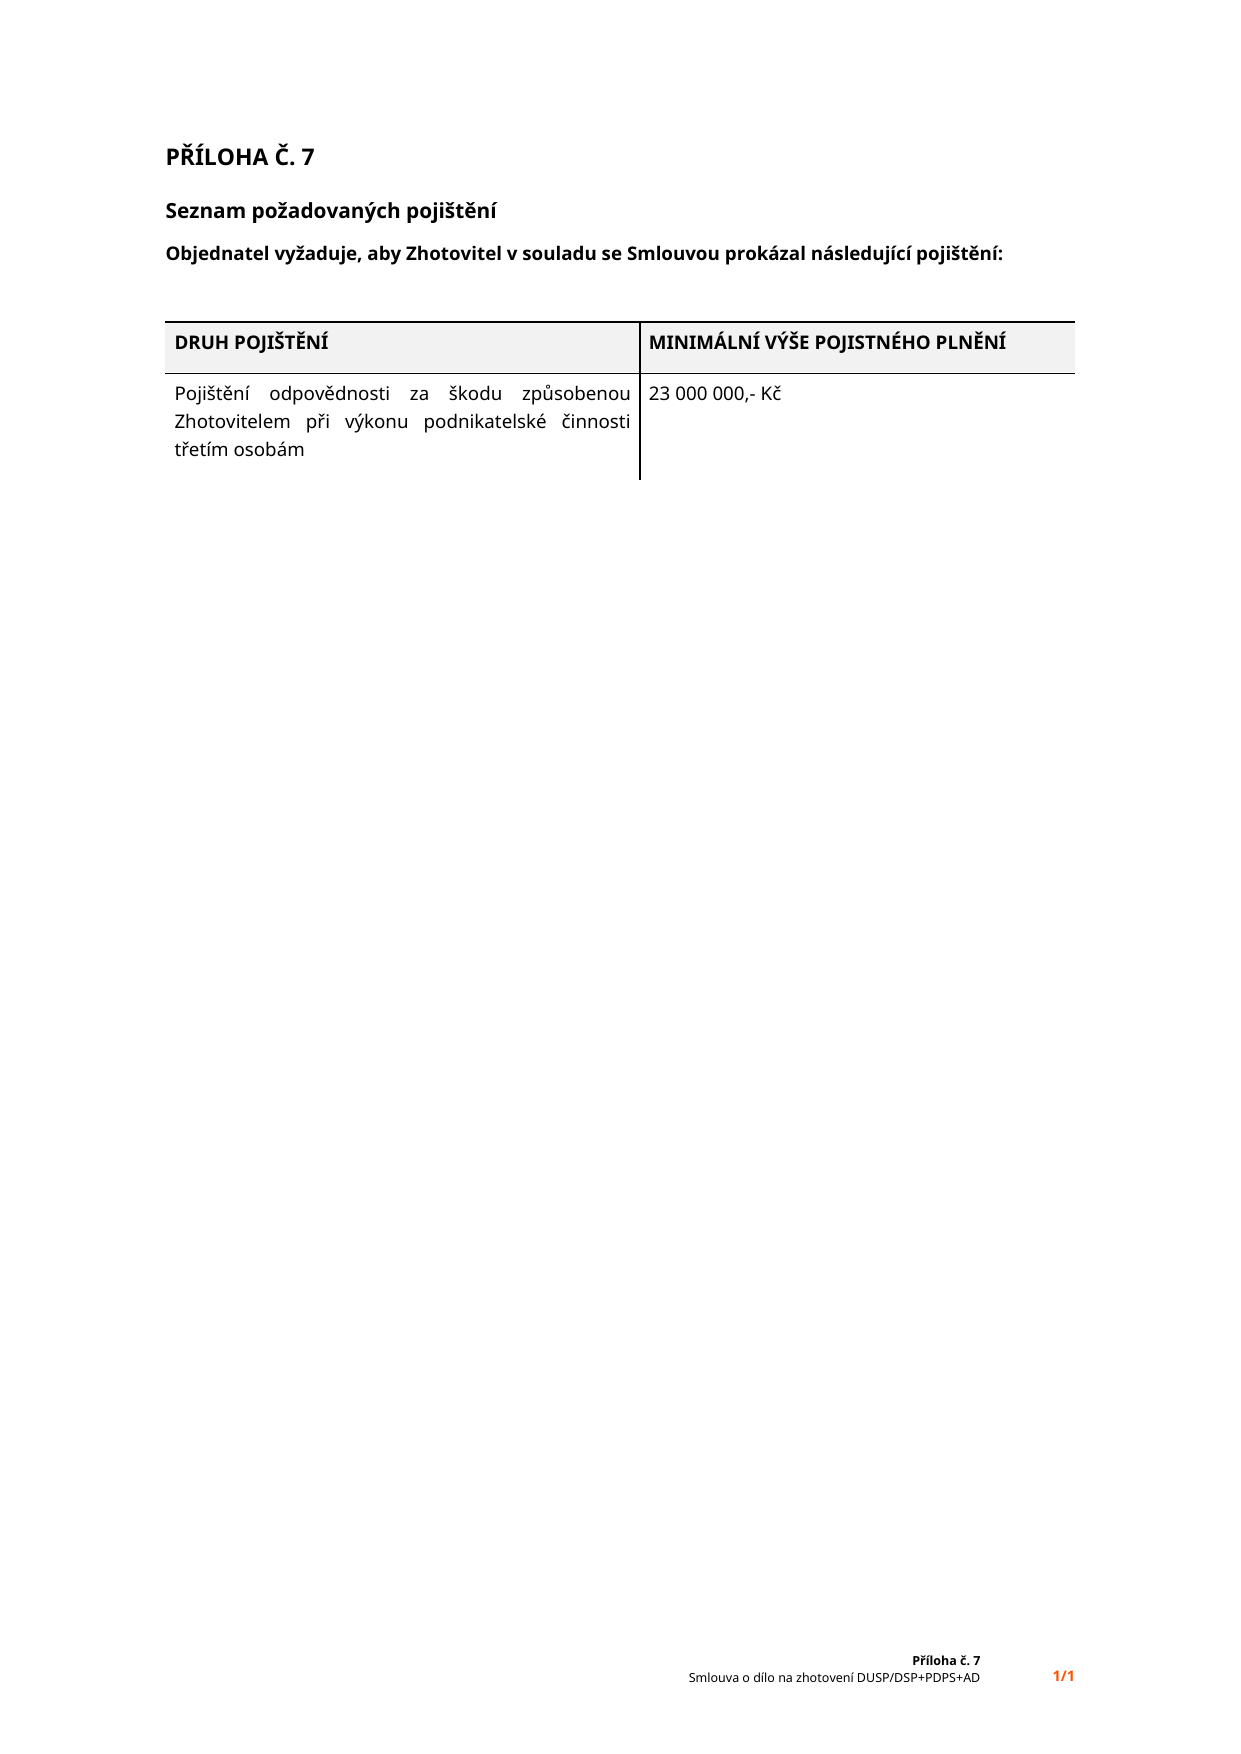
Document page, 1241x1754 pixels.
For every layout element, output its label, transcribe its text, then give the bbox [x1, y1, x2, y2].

table_cell 23 000 000,- Kč [641, 374, 1075, 480]
text Příloha č. 7 [165, 141, 1075, 173]
table_header DRUH POJIŠTĚNÍ [165, 323, 639, 372]
text Seznam požadovaných pojištění [165, 197, 1075, 225]
table_header MINIMÁLNÍ VÝŠE POJISTNÉHO PLNĚNÍ [641, 323, 1075, 372]
table_cell Pojištění odpovědnosti za škodu způsobenou Zhotovitelem při výkonu podnikatelské činnosti třetím osobám [165, 374, 639, 480]
text Objednatel vyžaduje, aby Zhotovitel v souladu se Smlouvou prokázal následující pojištění: [165, 240, 1075, 266]
